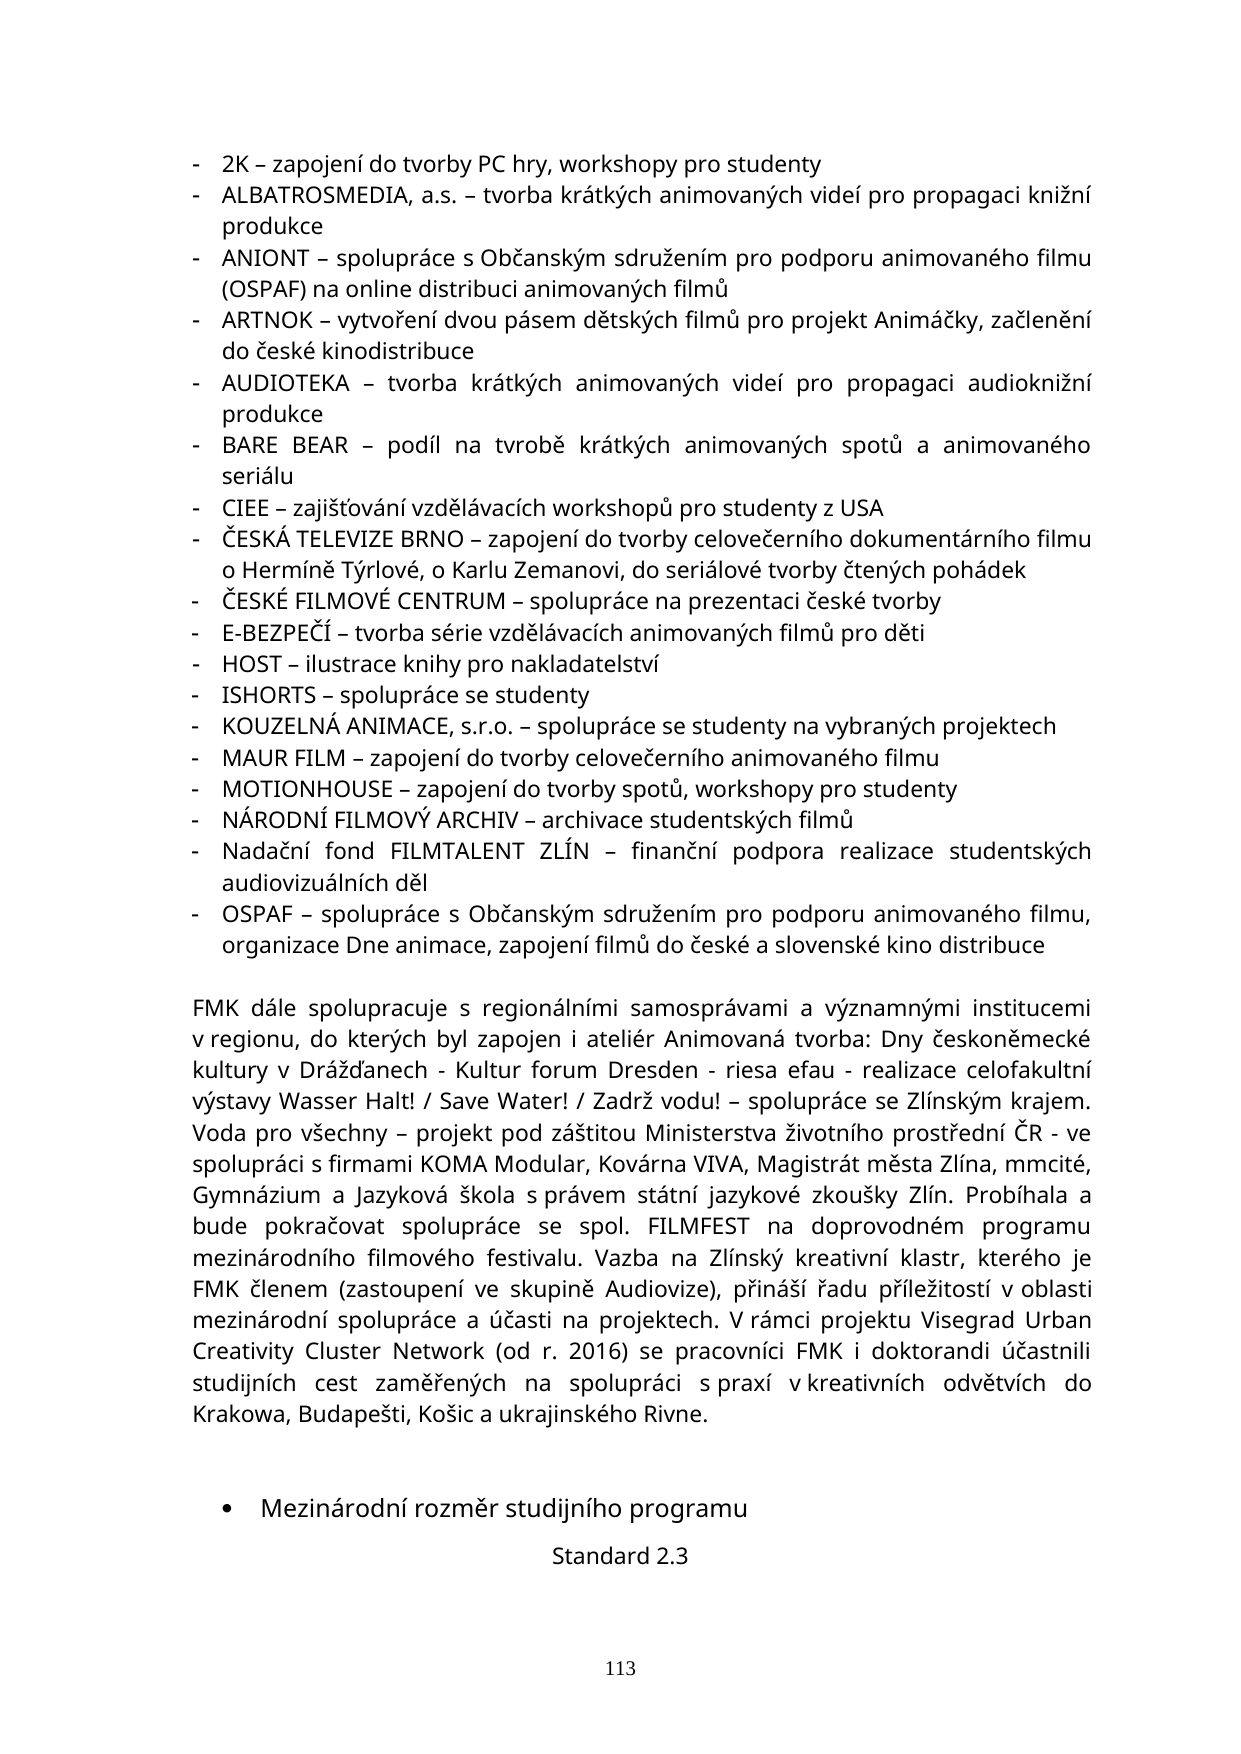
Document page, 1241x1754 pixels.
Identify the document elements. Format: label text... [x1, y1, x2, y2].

list 2K – zapojení do tvorby PC hry, workshopy pro studenty [192, 148, 1092, 179]
text FMK dále spolupracuje s regionálními samosprávami a významnými institucemi v regionu, do kterých byl zapojen i ateliér Animovaná tvorba: Dny českoněmecké kultury v Drážďanech - Kultur forum Dresden - riesa efau - realizace celofakultní výstavy Wasser Halt! / Save Water! / Zadrž vodu! – spolupráce se Zlínským krajem. Voda pro všechny – projekt pod záštitou Ministerstva životního prostřední ČR - ve spolupráci s firmami KOMA Modular, Kovárna VIVA, Magistrát města Zlína, mmcité, Gymnázium a Jazyková škola s právem státní jazykové zkoušky Zlín. Probíhala a bude pokračovat spolupráce se spol. FILMFEST na doprovodném programu mezinárodního filmového festivalu. Vazba na Zlínský kreativní klastr, kterého je FMK členem (zastoupení ve skupině Audiovize), přináší řadu příležitostí v oblasti mezinárodní spolupráce a účasti na projektech. V rámci projektu Visegrad Urban Creativity Cluster Network (od r. 2016) se pracovníci FMK i doktorandi účastnili studijních cest zaměřených na spolupráci s praxí v kreativních odvětvích do Krakowa, Budapešti, Košic a ukrajinského Rivne. [192, 991, 1092, 1429]
list Nadační fond FILMTALENT ZLÍN – finanční podpora realizace studentských audiovizuálních děl [191, 835, 1092, 898]
list AUDIOTEKA – tvorba krátkých animovaných videí pro propagaci audioknižní produkce [192, 366, 1092, 429]
list KOUZELNÁ ANIMACE, s.r.o. – spolupráce se studenty na vybraných projektech [191, 710, 1092, 741]
list ČESKÁ TELEVIZE BRNO – zapojení do tvorby celovečerního dokumentárního filmu o Hermíně Týrlové, o Karlu Zemanovi, do seriálové tvorby čtených pohádek [192, 523, 1092, 585]
list MOTIONHOUSE – zapojení do tvorby spotů, workshopy pro studenty [191, 773, 1092, 804]
list BARE BEAR – podíl na tvrobě krátkých animovaných spotů a animovaného seriálu [192, 429, 1092, 491]
list OSPAF – spolupráce s Občanským sdružením pro podporu animovaného filmu, organizace Dne animace, zapojení filmů do české a slovenské kino distribuce [191, 898, 1092, 960]
subtitle Mezinárodní rozměr studijního programu [223, 1491, 1092, 1525]
list ISHORTS – spolupráce se studenty [191, 679, 1092, 710]
list NÁRODNÍ FILMOVÝ ARCHIV – archivace studentských filmů [191, 804, 1092, 835]
list ANIONT – spolupráce s Občanským sdružením pro podporu animovaného filmu (OSPAF) na online distribuci animovaných filmů [192, 241, 1092, 304]
list ARTNOK – vytvoření dvou pásem dětských filmů pro projekt Animáčky, začlenění do české kinodistribuce [192, 304, 1092, 366]
list ČESKÉ FILMOVÉ CENTRUM – spolupráce na prezentaci české tvorby [191, 585, 1092, 616]
list MAUR FILM – zapojení do tvorby celovečerního animovaného filmu [191, 741, 1092, 773]
list HOST – ilustrace knihy pro nakladatelství [192, 648, 1092, 679]
list ALBATROSMEDIA, a.s. – tvorba krátkých animovaných videí pro propagaci knižní produkce [192, 179, 1092, 241]
text Standard 2.3 [148, 1540, 1092, 1571]
list CIEE – zajišťování vzdělávacích workshopů pro studenty z USA [192, 491, 1092, 523]
list E-BEZPEČÍ – tvorba série vzdělávacích animovaných filmů pro děti [191, 616, 1092, 648]
